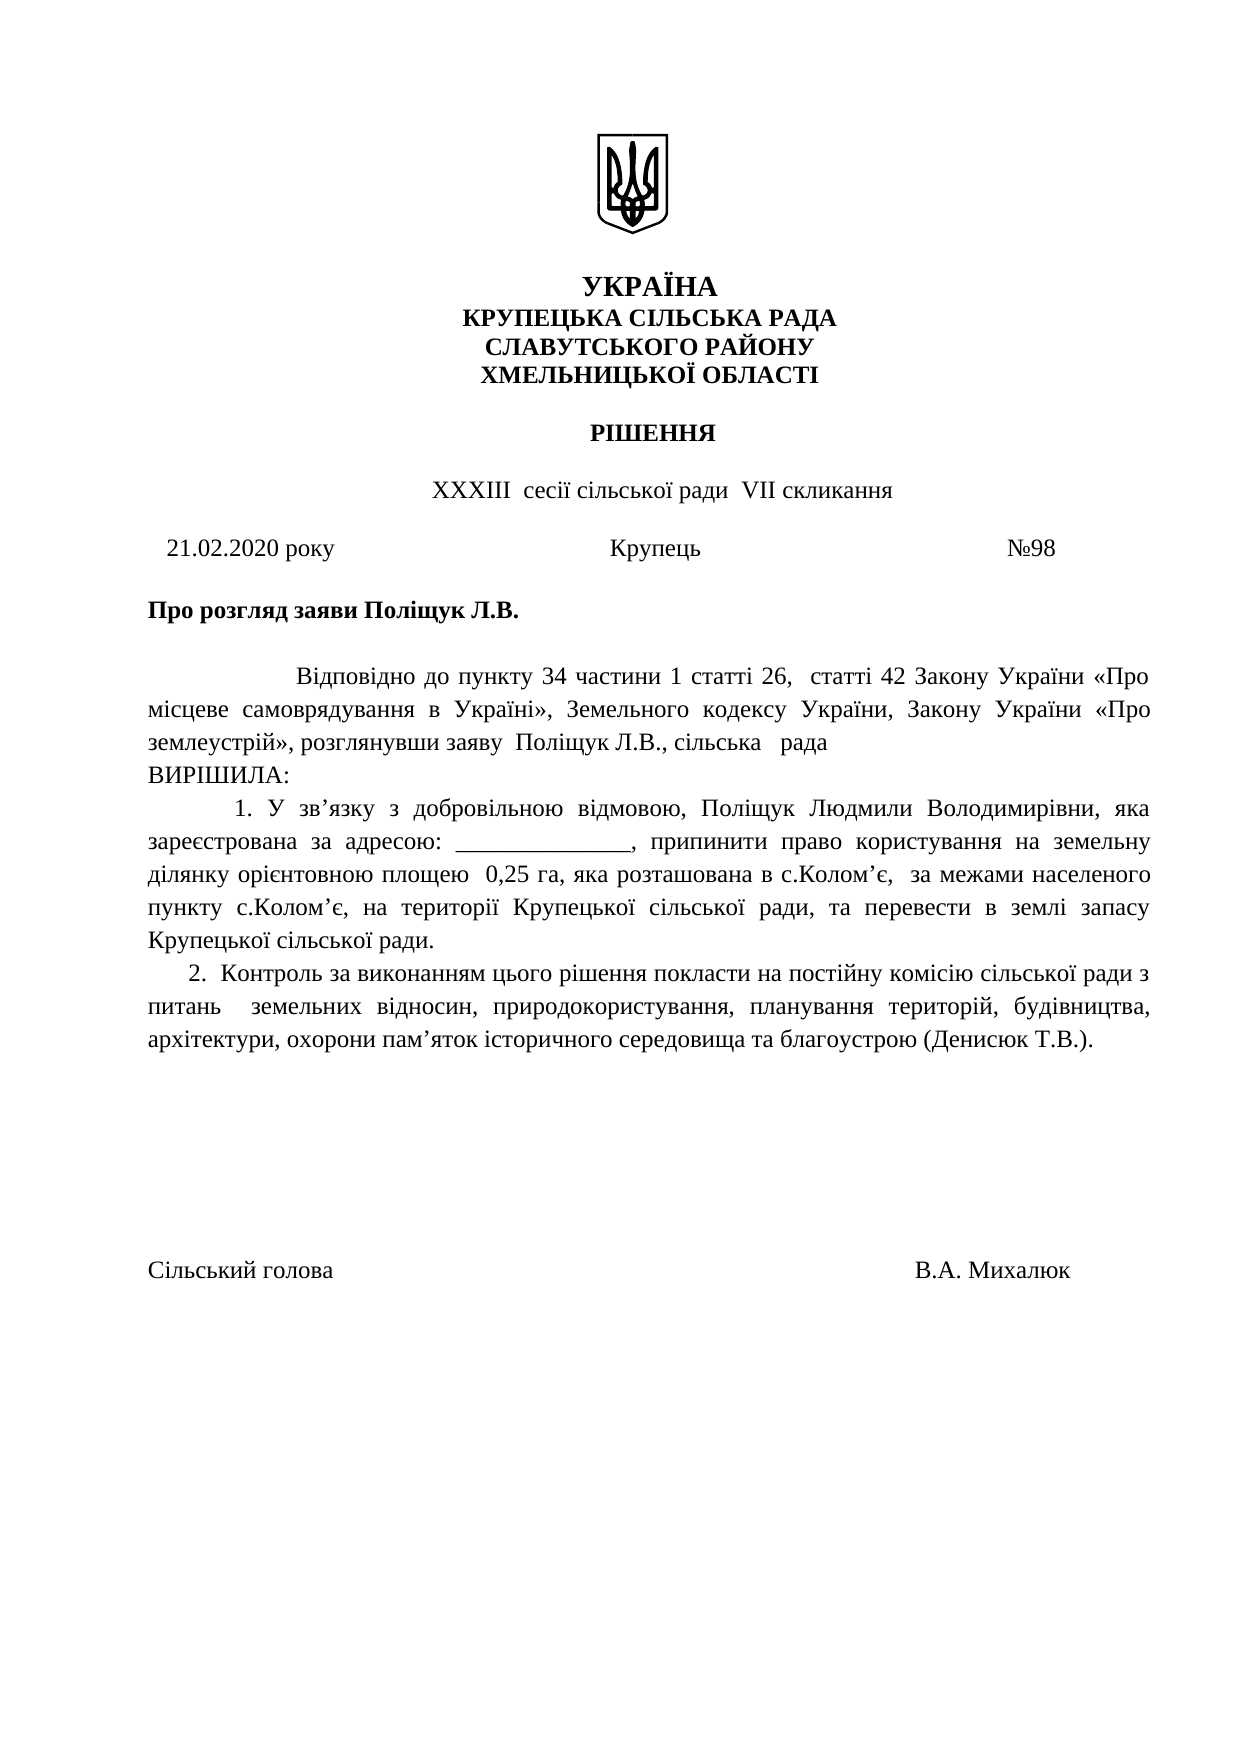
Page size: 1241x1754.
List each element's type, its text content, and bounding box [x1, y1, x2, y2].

text 1. У зв’язку з добровільною відмовою, Поліщук Людмили Володимирівни, яка зареєстрована за адресою: ______________, припинити право користування на земельну ділянку орієнтовною площею 0,25 га, яка розташована в с.Колом’є, за межами населеного пункту с.Колом’є, на території Крупецької сільської ради, та перевести в землі запасу Крупецької сільської ради. [148, 793, 1152, 954]
text РІШЕННЯ [148, 418, 1152, 447]
text Про розгляд заяви Поліщук Л.В. [148, 595, 1152, 624]
text СЛАВУТСЬКОГО РАЙОНУ [148, 332, 1152, 361]
text ХМЕЛЬНИЦЬКОЇ ОБЛАСТІ [148, 361, 1152, 389]
text Відповідно до пункту 34 частини 1 статті 26, статті 42 Закону України «Про місцеве самоврядування в Україні», Земельного кодексу України, Закону України «Про землеустрій», розглянувши заяву Поліщук Л.В., сільська рада [148, 661, 1152, 756]
text 21.02.2020 року Крупець №98 [148, 533, 1152, 562]
text ХХХІІІ сесії сільської ради VІІ скликання [148, 476, 1152, 504]
text 2. Контроль за виконанням цього рішення покласти на постійну комісію сільської ради з питань земельних відносин, природокористування, планування територій, будівництва, архітектури, охорони пам’яток історичного середовища та благоустрою (Денисюк Т.В.). [148, 958, 1152, 1053]
text ВИРІШИЛА: [148, 760, 1152, 789]
text КРУПЕЦЬКА СІЛЬСЬКА РАДА [148, 303, 1152, 332]
text Сільський голова В.А. Михалюк [148, 1255, 1152, 1284]
text УКРАЇНА [148, 269, 1152, 303]
